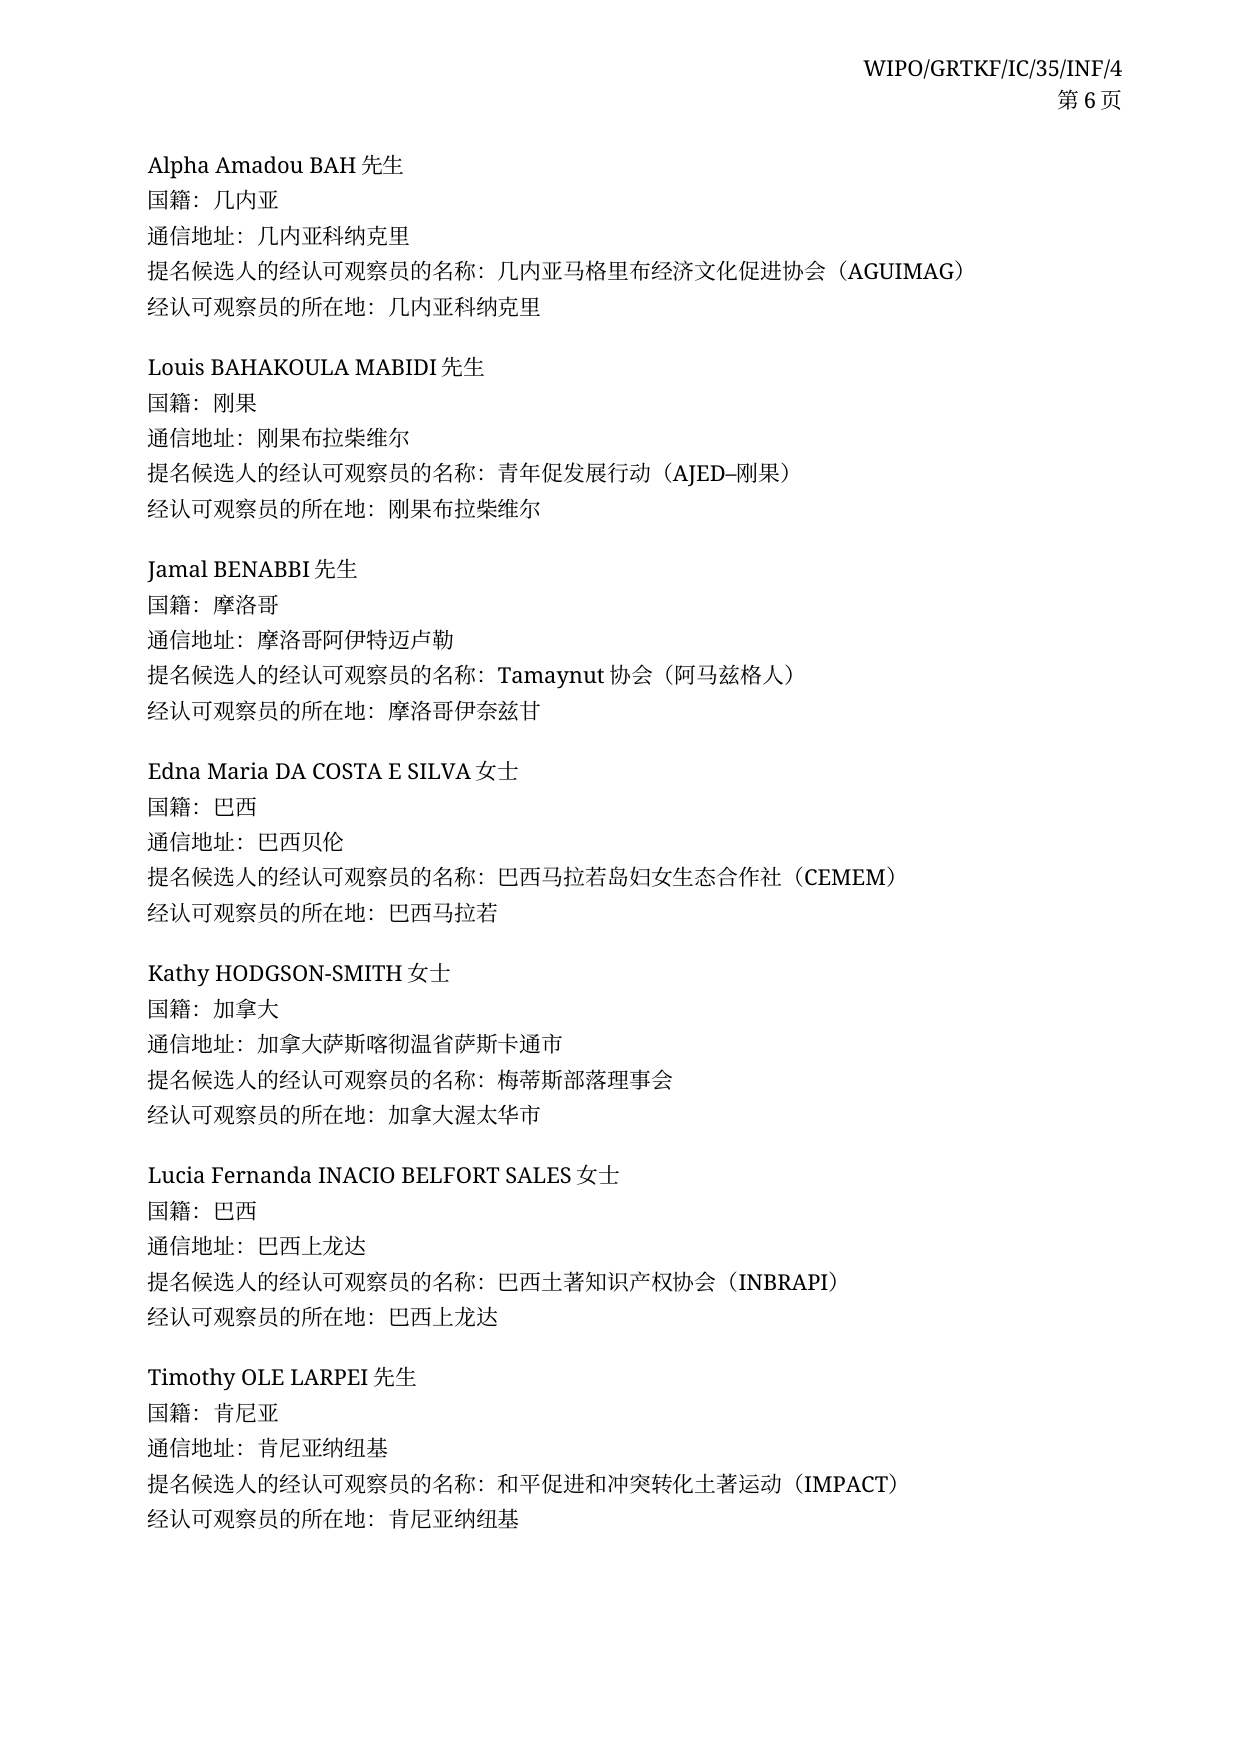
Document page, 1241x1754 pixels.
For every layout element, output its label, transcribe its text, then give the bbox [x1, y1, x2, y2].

text Lucia Fernanda INACIO BELFORT SALES女士 国籍：巴西 通信地址：巴西上龙达 提名候选人的经认可观察员的名称：巴西土著知识产权协会（INBRAPI） 经认可观察员的所在地：巴西上龙达 [148, 1155, 1122, 1332]
text Timothy OLE LARPEI先生 国籍：肯尼亚 通信地址：肯尼亚纳纽基 提名候选人的经认可观察员的名称：和平促进和冲突转化土著运动（IMPACT） 经认可观察员的所在地：肯尼亚纳纽基 [148, 1357, 1122, 1534]
text Alpha Amadou BAH先生 国籍：几内亚 通信地址：几内亚科纳克里 提名候选人的经认可观察员的名称：几内亚马格里布经济文化促进协会（AGUIMAG） 经认可观察员的所在地：几内亚科纳克里 [148, 144, 1122, 321]
text Edna Maria DA COSTA E SILVA女士 国籍：巴西 通信地址：巴西贝伦 提名候选人的经认可观察员的名称：巴西马拉若岛妇女生态合作社（CEMEM） 经认可观察员的所在地：巴西马拉若 [148, 751, 1122, 928]
text Kathy HODGSON-SMITH女士 国籍：加拿大 通信地址：加拿大萨斯喀彻温省萨斯卡通市 提名候选人的经认可观察员的名称：梅蒂斯部落理事会 经认可观察员的所在地：加拿大渥太华市 [148, 953, 1122, 1130]
text Louis BAHAKOULA MABIDI先生 国籍：刚果 通信地址：刚果布拉柴维尔 提名候选人的经认可观察员的名称：青年促发展行动（AJED–刚果） 经认可观察员的所在地：刚果布拉柴维尔 [148, 346, 1122, 523]
text Jamal BENABBI先生 国籍：摩洛哥 通信地址：摩洛哥阿伊特迈卢勒 提名候选人的经认可观察员的名称：Tamaynut协会（阿马兹格人） 经认可观察员的所在地：摩洛哥伊奈兹甘 [148, 548, 1122, 726]
